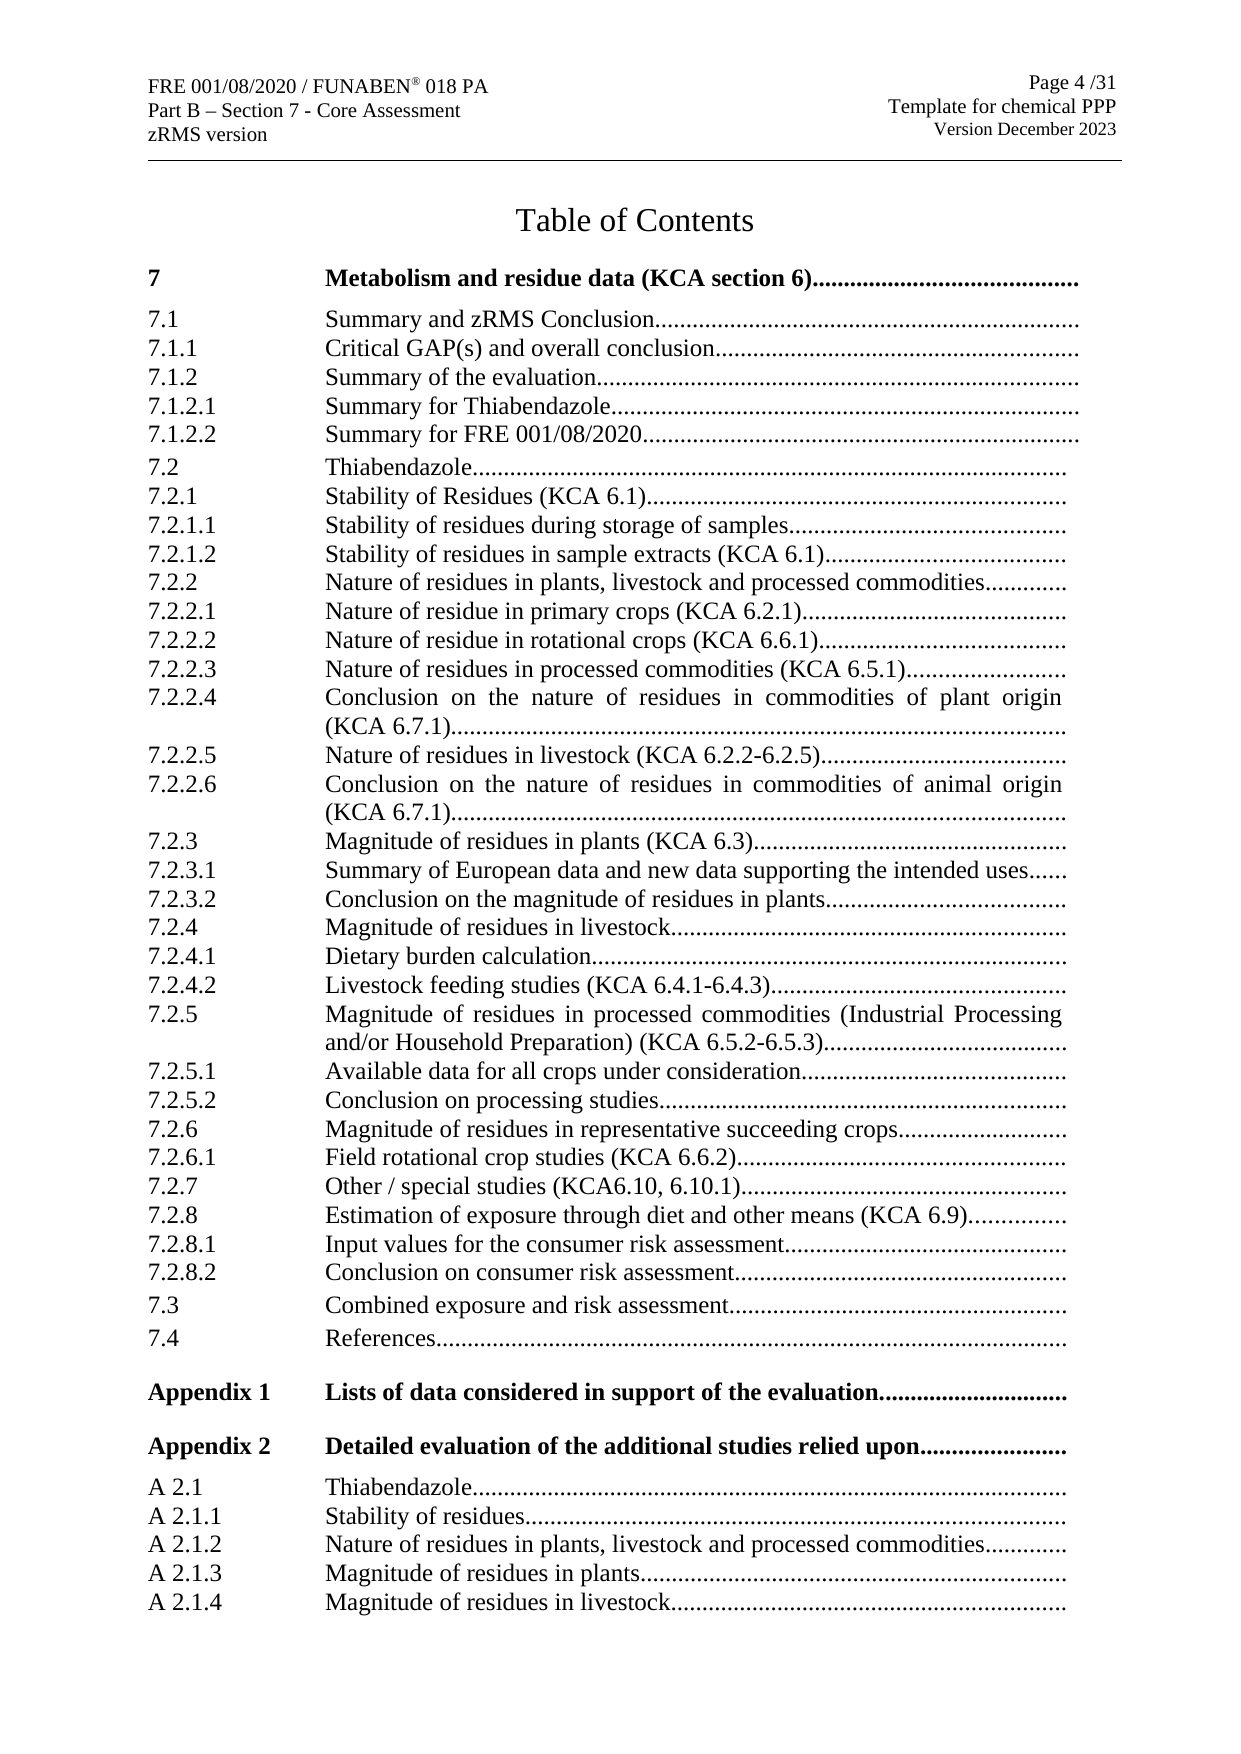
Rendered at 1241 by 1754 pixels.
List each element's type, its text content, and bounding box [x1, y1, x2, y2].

text 7.2.3.1 Summary of European data and new data supporting the intended uses 13 [148, 855, 1063, 884]
text 7.2.6.1 Field rotational crop studies (KCA 6.6.2) 15 [148, 1142, 1063, 1171]
text 7.2.3 Magnitude of residues in plants (KCA 6.3) 13 [148, 826, 1063, 855]
text Appendix 2 Detailed evaluation of the additional studies relied upon 20 [148, 1431, 1063, 1459]
text 7.2.2.2 Nature of residue in rotational crops (KCA 6.6.1) 11 [148, 625, 1063, 654]
text 7.2.1.2 Stability of residues in sample extracts (KCA 6.1) 11 [148, 539, 1063, 567]
text 7.2.2 Nature of residues in plants, livestock and processed commodities 11 [148, 567, 1063, 596]
text 7.2.8.1 Input values for the consumer risk assessment 16 [148, 1229, 1063, 1257]
text 7.2.5.1 Available data for all crops under consideration 15 [148, 1056, 1063, 1085]
text 7.2.7 Other / special studies (KCA6.10, 6.10.1) 16 [148, 1171, 1063, 1200]
text 7.2.8 Estimation of exposure through diet and other means (KCA 6.9) 16 [148, 1200, 1063, 1229]
text 7.2.1.1 Stability of residues during storage of samples 11 [148, 510, 1063, 539]
text 7.2.4.1 Dietary burden calculation 15 [148, 941, 1063, 970]
text 7.2.5.2 Conclusion on processing studies 15 [148, 1085, 1063, 1114]
text 7.2.2.6 Conclusion on the nature of residues in commodities of animal origin (KCA 6.7.1) 12 [148, 769, 1063, 826]
text 7.2 Thiabendazole 10 [148, 452, 1063, 481]
text A 2.1.4 Magnitude of residues in livestock 30 [148, 1587, 1063, 1616]
text A 2.1.3 Magnitude of residues in plants 20 [148, 1558, 1063, 1587]
text 7.2.2.4 Conclusion on the nature of residues in commodities of plant origin (KCA 6.7.1) 12 [148, 682, 1063, 740]
text A 2.1.1 Stability of residues 20 [148, 1501, 1063, 1529]
text 7.2.2.3 Nature of residues in processed commodities (KCA 6.5.1) 11 [148, 654, 1063, 682]
text 7.1 Summary and zRMS Conclusion 5 [148, 304, 1063, 333]
text 7.3 Combined exposure and risk assessment 16 [148, 1290, 1063, 1319]
text 7.2.4 Magnitude of residues in livestock 15 [148, 912, 1063, 941]
text 7.2.4.2 Livestock feeding studies (KCA 6.4.1-6.4.3) 15 [148, 970, 1063, 999]
text 7.2.3.2 Conclusion on the magnitude of residues in plants 15 [148, 884, 1063, 912]
text 7.4 References 16 [148, 1323, 1063, 1352]
text 7.1.1 Critical GAP(s) and overall conclusion 5 [148, 333, 1063, 362]
text 7.2.2.5 Nature of residues in livestock (KCA 6.2.2-6.2.5) 12 [148, 740, 1063, 769]
text 7.1.2.1 Summary for Thiabendazole 8 [148, 391, 1063, 419]
text 7.2.2.1 Nature of residue in primary crops (KCA 6.2.1) 11 [148, 596, 1063, 625]
text Appendix 1 Lists of data considered in support of the evaluation. 17 [148, 1377, 1063, 1406]
text 7 Metabolism and residue data (KCA section 6) 5 [148, 263, 1063, 292]
text 7.2.6 Magnitude of residues in representative succeeding crops 15 [148, 1114, 1063, 1142]
text 7.2.1 Stability of Residues (KCA 6.1) 11 [148, 481, 1063, 510]
text 7.2.5 Magnitude of residues in processed commodities (Industrial Processing and/or Household Preparation) (KCA 6.5.2-6.5.3) 15 [148, 999, 1063, 1056]
text 7.1.2 Summary of the evaluation 8 [148, 362, 1063, 391]
text 7.1.2.2 Summary for FRE 001/08/2020 9 [148, 419, 1063, 448]
text A 2.1.2 Nature of residues in plants, livestock and processed commodities 20 [148, 1529, 1063, 1558]
subtitle Table of Contents [148, 200, 1122, 238]
text 7.2.8.2 Conclusion on consumer risk assessment 16 [148, 1257, 1063, 1286]
text A 2.1 Thiabendazole 20 [148, 1472, 1063, 1501]
